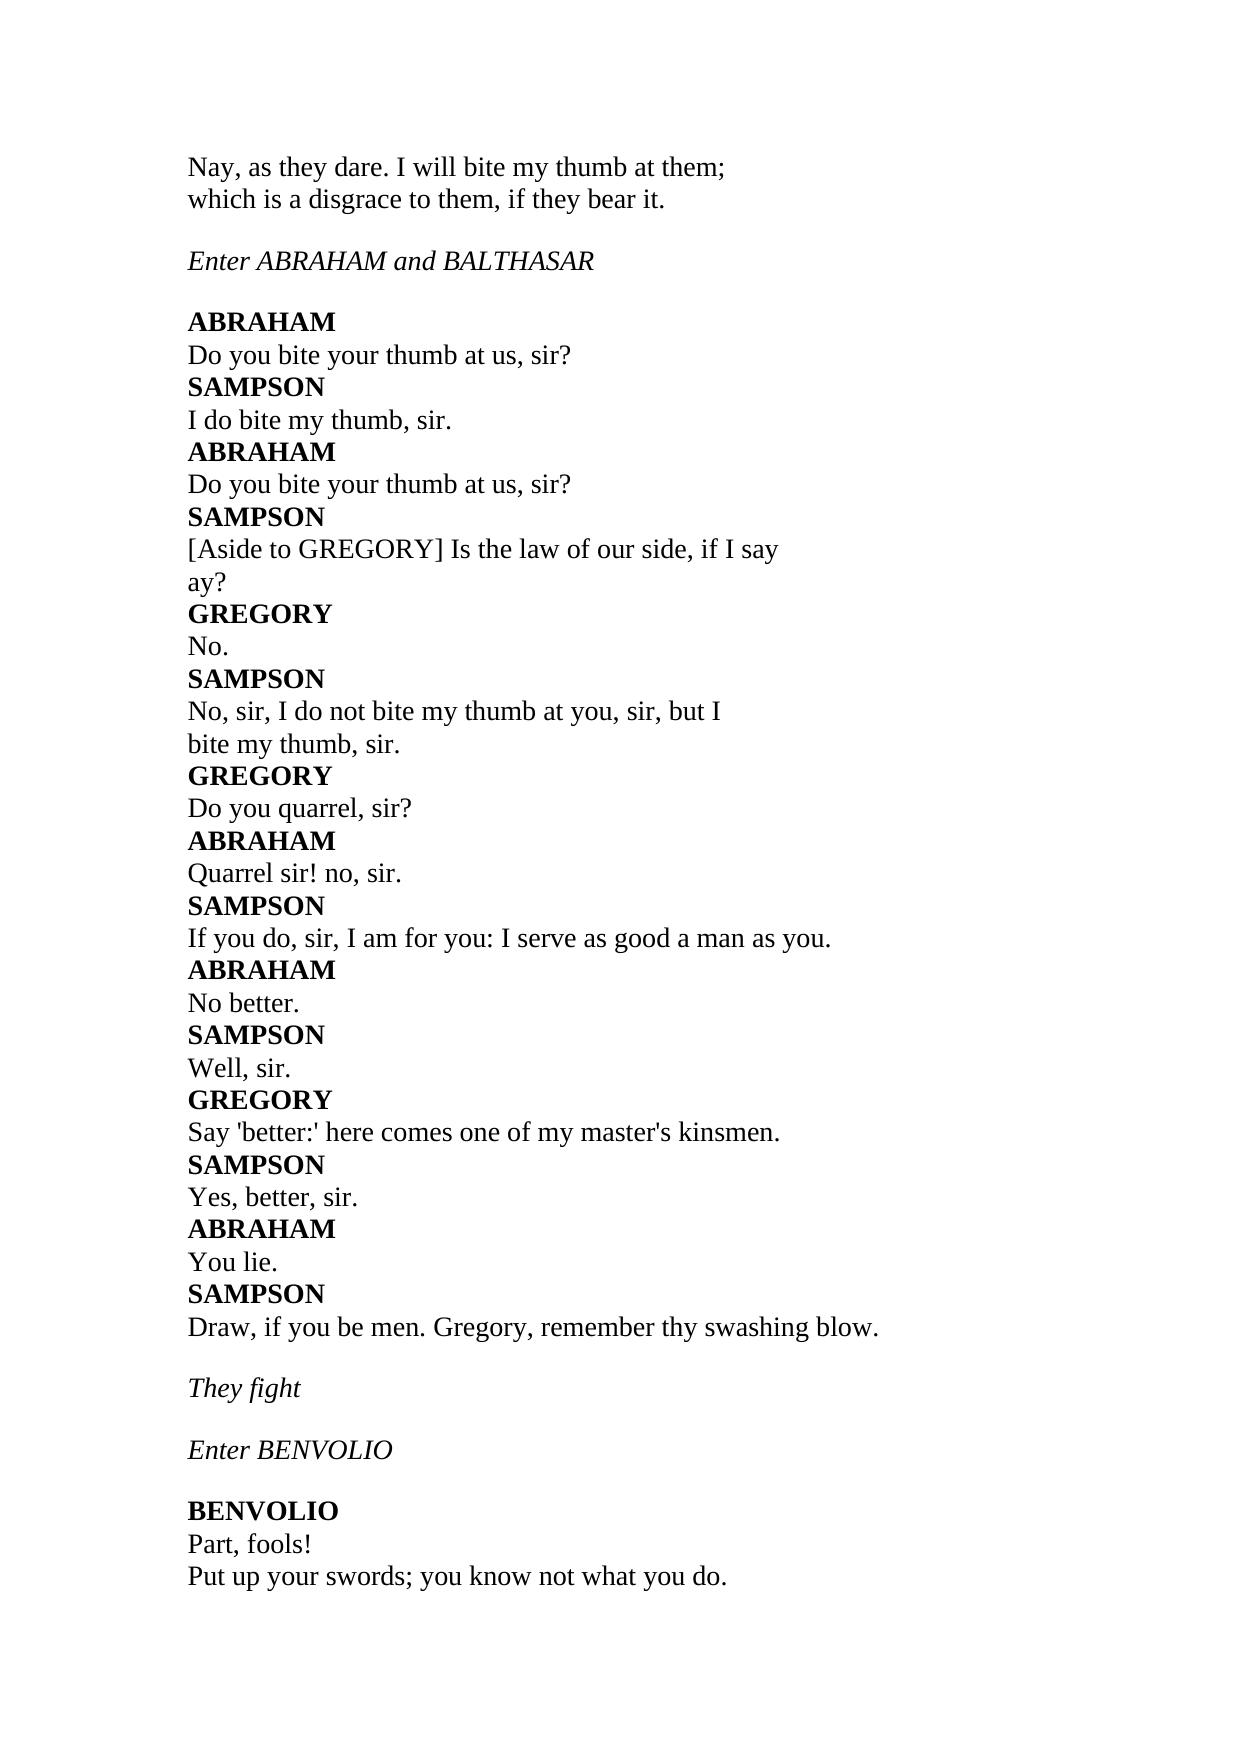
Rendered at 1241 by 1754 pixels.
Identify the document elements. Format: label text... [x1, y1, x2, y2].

text ABRAHAM [187, 824, 1053, 856]
text SAMPSON [187, 1277, 1053, 1310]
text Enter ABRAHAM and BALTHASAR [187, 244, 1053, 276]
text No better. [187, 986, 1053, 1018]
text SAMPSON [187, 500, 1053, 532]
text Well, sir. [187, 1051, 1053, 1083]
text ABRAHAM [187, 306, 1053, 338]
text SAMPSON [187, 889, 1053, 921]
text ABRAHAM [187, 435, 1053, 467]
text ABRAHAM [187, 1213, 1053, 1245]
text They fight [187, 1371, 1053, 1404]
text SAMPSON [187, 662, 1053, 694]
text Do you bite your thumb at us, sir? [187, 338, 1053, 370]
text SAMPSON [187, 370, 1053, 403]
text You lie. [187, 1245, 1053, 1277]
text GREGORY [187, 597, 1053, 629]
text If you do, sir, I am for you: I serve as good a man as you. [187, 921, 1053, 953]
text SAMPSON [187, 1148, 1053, 1180]
text Part, fools! Put up your swords; you know not what you do. [187, 1527, 1053, 1592]
text Draw, if you be men. Gregory, remember thy swashing blow. [187, 1310, 1053, 1342]
text Enter BENVOLIO [187, 1433, 1053, 1465]
text BENVOLIO [187, 1494, 1053, 1527]
text Nay, as they dare. I will bite my thumb at them; which is a disgrace to them, if they bear it. [187, 150, 1053, 215]
text GREGORY [187, 1083, 1053, 1115]
text Do you bite your thumb at us, sir? [187, 467, 1053, 500]
text Say 'better:' here comes one of my master's kinsmen. [187, 1115, 1053, 1148]
text I do bite my thumb, sir. [187, 403, 1053, 435]
text Yes, better, sir. [187, 1180, 1053, 1213]
text Do you quarrel, sir? [187, 791, 1053, 824]
text No, sir, I do not bite my thumb at you, sir, but I bite my thumb, sir. [187, 694, 1053, 759]
text GREGORY [187, 759, 1053, 791]
text ABRAHAM [187, 953, 1053, 986]
text Quarrel sir! no, sir. [187, 856, 1053, 889]
text No. [187, 629, 1053, 662]
text SAMPSON [187, 1018, 1053, 1051]
text [Aside to GREGORY] Is the law of our side, if I say ay? [187, 532, 1053, 597]
